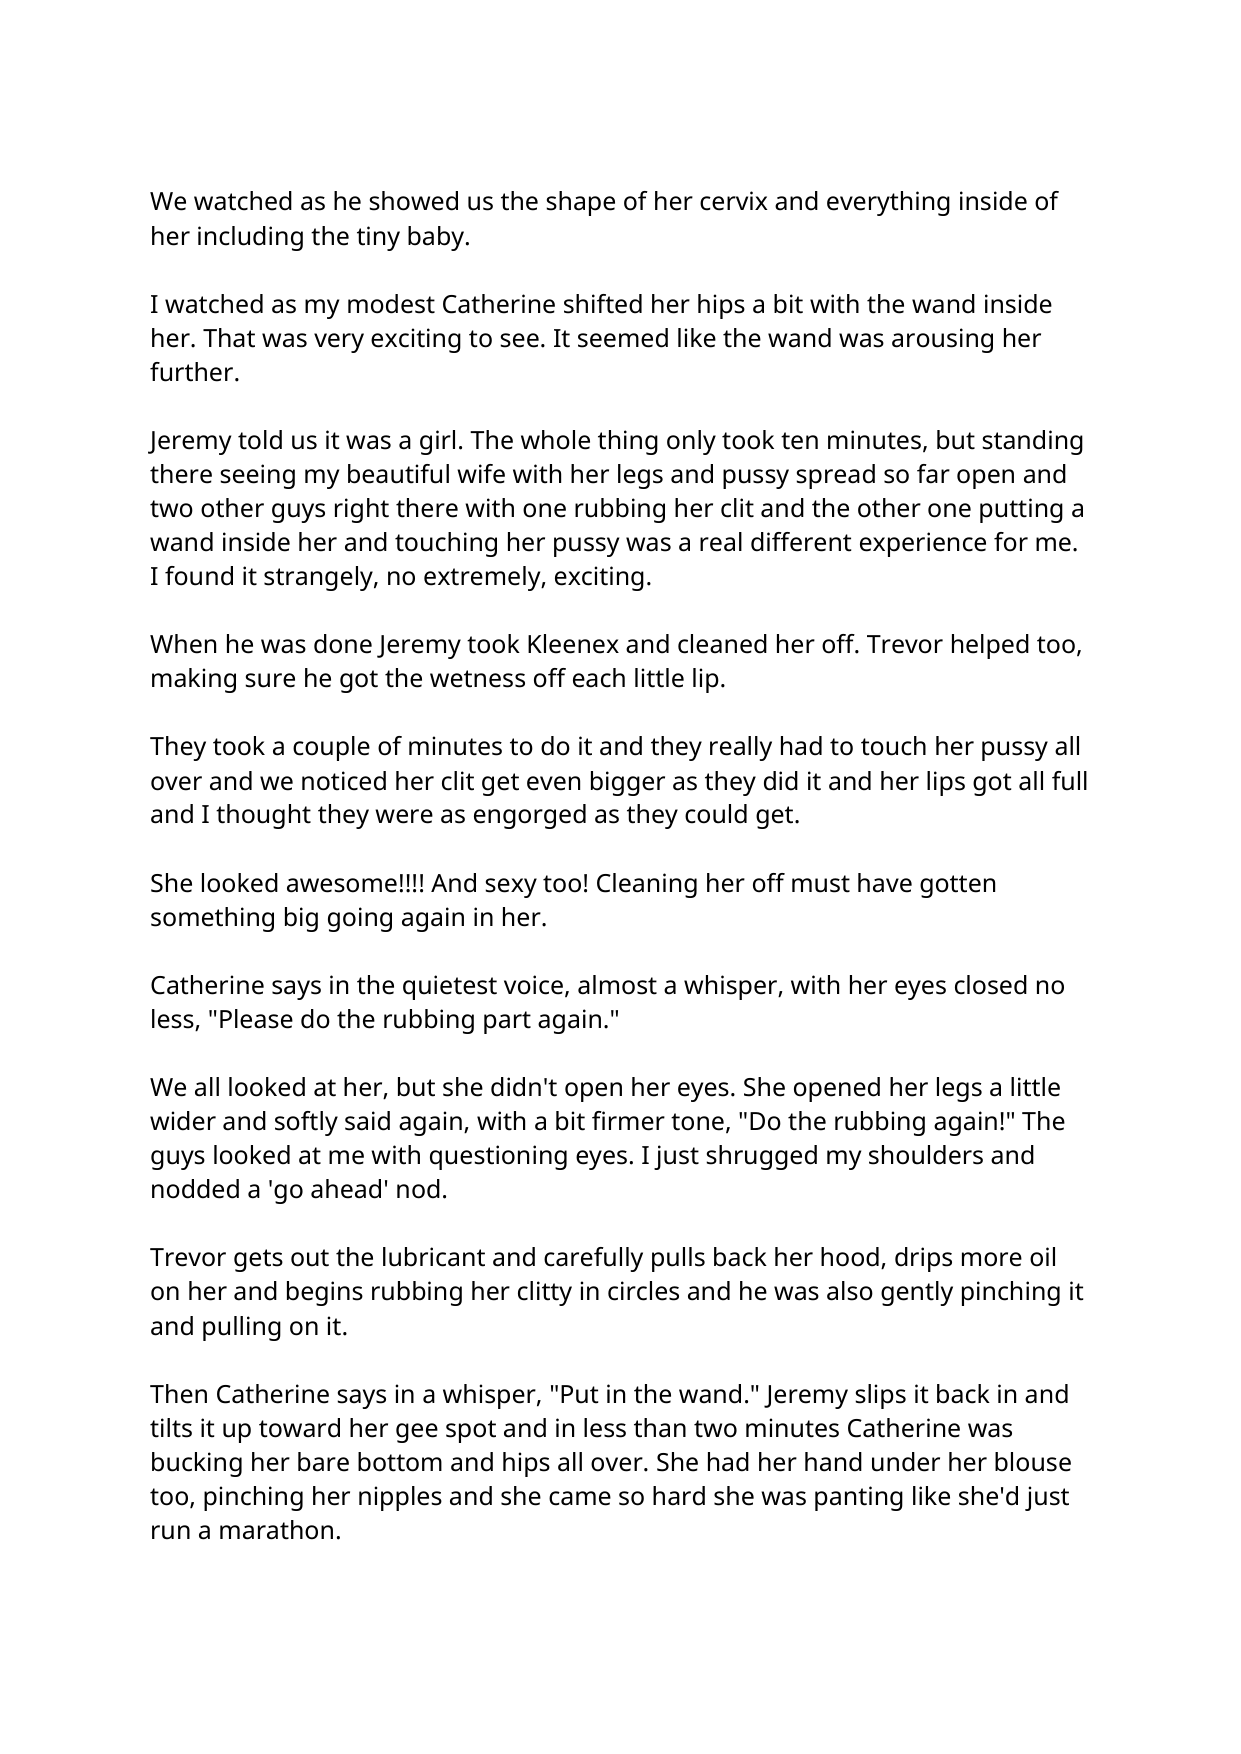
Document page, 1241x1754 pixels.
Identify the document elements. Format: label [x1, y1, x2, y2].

text [150, 150, 1090, 1581]
